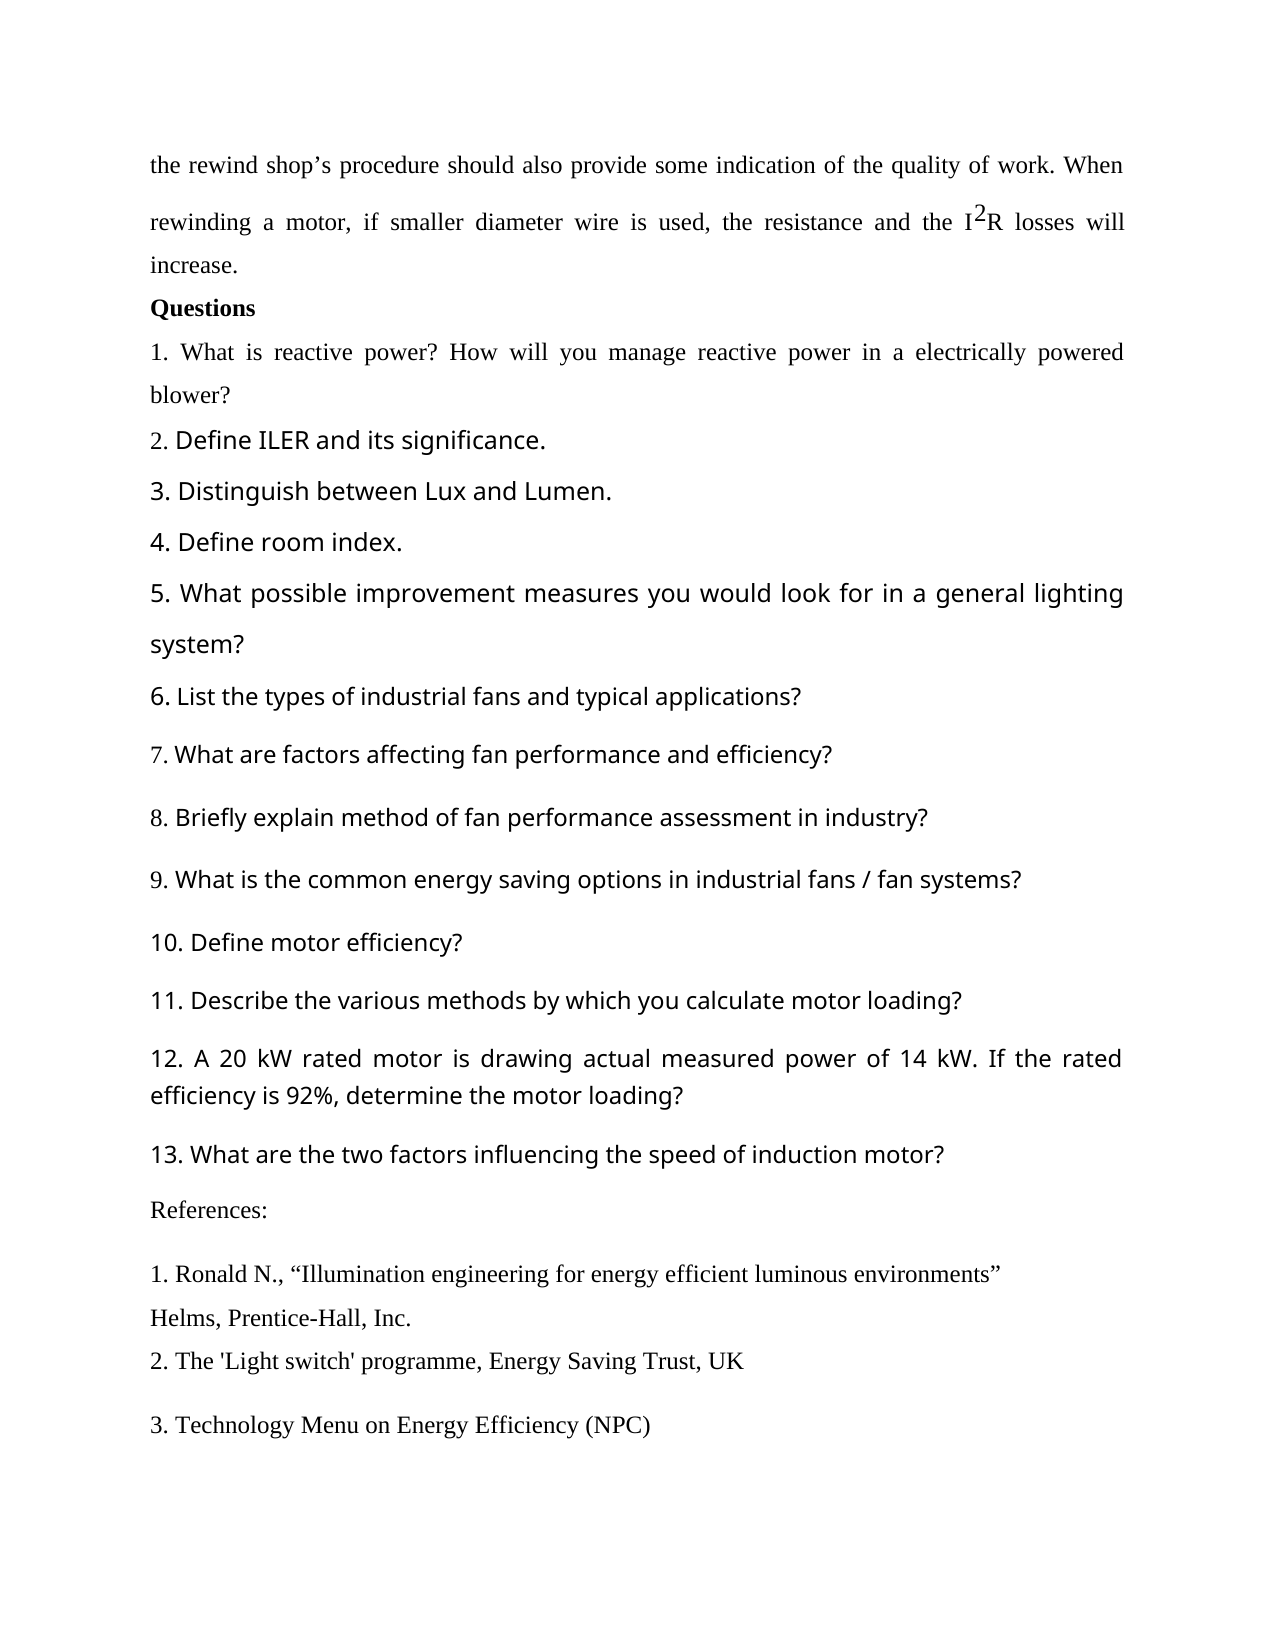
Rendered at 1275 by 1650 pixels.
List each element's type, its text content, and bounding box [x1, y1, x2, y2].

text 12. A 20 kW rated motor is drawing actual measured power of 14 kW. If the rated efficiency is 92%, determine the motor loading? [150, 1042, 1125, 1112]
text Questions [150, 293, 1125, 322]
text 5. What possible improvement measures you would look for in a general lighting system? [150, 576, 1125, 661]
text 7. What are factors affecting fan performance and efficiency? [150, 738, 1125, 771]
text 3. Technology Menu on Energy Efficiency (NPC) [150, 1410, 1125, 1438]
text 8. Briefly explain method of fan performance assessment in industry? [150, 801, 1125, 833]
text 11. Describe the various methods by which you calculate motor loading? [150, 983, 1125, 1016]
text 9. What is the common energy saving options in industrial fans / fan systems? [150, 863, 1125, 896]
text References: [150, 1196, 1125, 1224]
text 10. Define motor efficiency? [150, 925, 1125, 958]
text 13. What are the two factors influencing the speed of induction motor? [150, 1137, 1125, 1170]
text 2. The 'Light switch' programme, Energy Saving Trust, UK [150, 1346, 1125, 1374]
text 6. List the types of industrial fans and typical applications? [150, 678, 1125, 712]
text 4. Define room index. [150, 525, 1125, 559]
text 1. Ronald N., “Illumination engineering for energy efficient luminous environments” [150, 1259, 1125, 1288]
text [150, 150, 1125, 279]
text 3. Distinguish between Lux and Lumen. [150, 474, 1125, 508]
text 2. Define ILER and its significance. [150, 423, 1125, 457]
text Helms, Prentice-Hall, Inc. [150, 1303, 1125, 1331]
text 1. What is reactive power? How will you manage reactive power in a electrically powered blower? [150, 337, 1125, 408]
